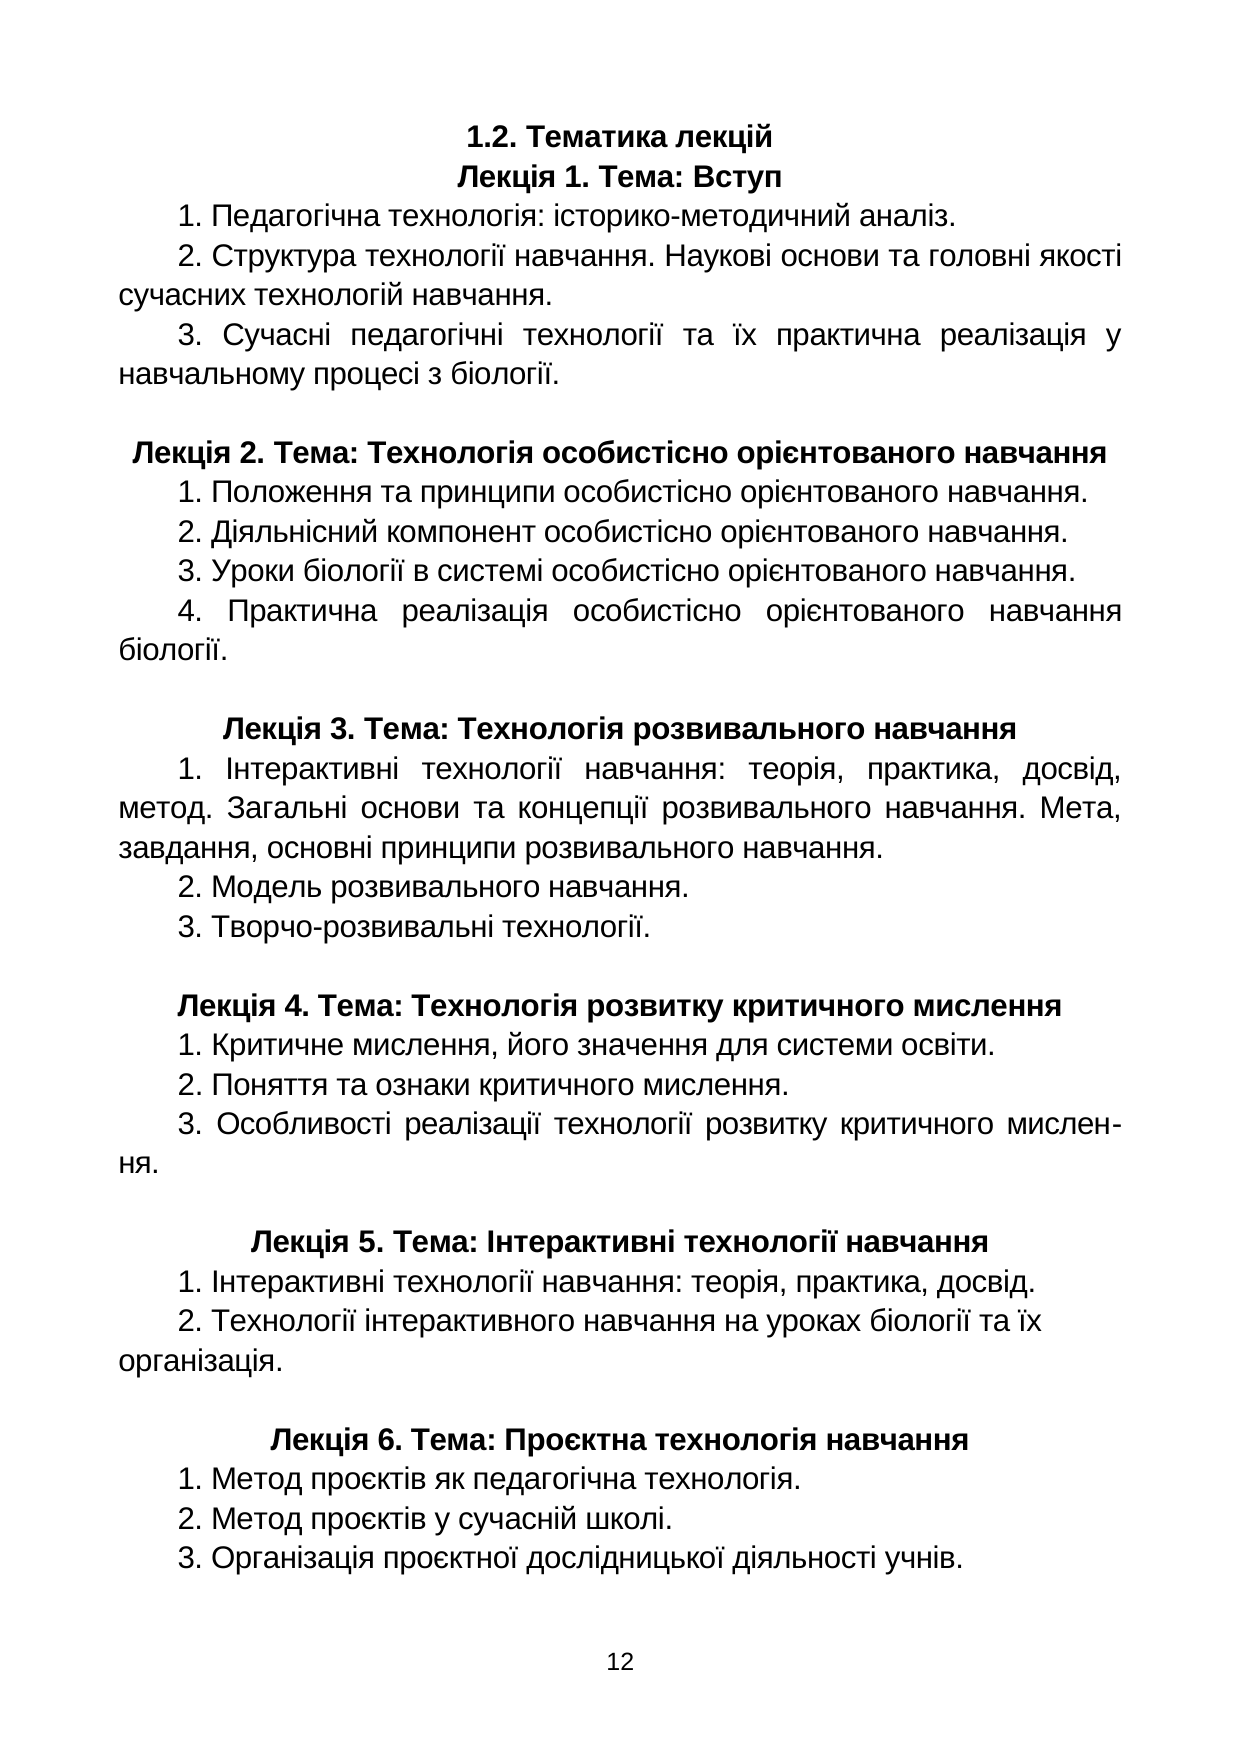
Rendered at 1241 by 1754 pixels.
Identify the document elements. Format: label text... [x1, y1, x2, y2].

text 3. Творчо-розвивальні технології. [118, 908, 1122, 944]
text 2. Технології інтерактивного навчання на уроках біології та їх організація. [118, 1302, 1122, 1378]
subtitle Лекція 1. Тема: Вступ [118, 158, 1122, 193]
text 3. Організація проєктної дослідницької діяльності учнів. [118, 1539, 1122, 1575]
text 2. Модель розвивального навчання. [118, 868, 1122, 904]
text Лекція 2. Тема: Технологія особистісно орієнтованого навчання [118, 434, 1122, 470]
text 3. Уроки біології в системі особистісно орієнтованого навчання. [118, 552, 1122, 588]
text Лекція 6. Тема: Проєктна технологія навчання [118, 1421, 1122, 1457]
text 1. Педагогічна технологія: історико-методичний аналіз. [118, 197, 1122, 233]
text 2. Структура технології навчання. Наукові основи та головні якості сучасних технологій навчання. [118, 237, 1122, 312]
text 2. Діяльнісний компонент особистісно орієнтованого навчання. [118, 513, 1122, 549]
text 1. Інтерактивні технології навчання: теорія, практика, досвід. [118, 1263, 1122, 1299]
text 1. Критичне мислення, його значення для системи освіти. [118, 1026, 1122, 1062]
text 2. Поняття та ознаки критичного мислення. [118, 1066, 1122, 1102]
text 3. Особливості реалізації технології розвитку критичного мислення. [118, 1105, 1122, 1181]
text Лекція 4. Тема: Технологія розвитку критичного мислення [118, 987, 1122, 1023]
text Лекція 3. Тема: Технологія розвивального навчання [118, 710, 1122, 746]
text 2. Метод проєктів у сучасній школі. [118, 1500, 1122, 1536]
text 3. Сучасні педагогічні технології та їх практична реалізація у навчальному процесі з біології. [118, 316, 1122, 391]
text 1.2. Тематика лекцій [118, 118, 1122, 154]
text 4. Практична реалізація особистісно орієнтованого навчання біології. [118, 592, 1122, 667]
text 1. Метод проєктів як педагогічна технологія. [118, 1460, 1122, 1496]
text 1. Положення та принципи особистісно орієнтованого навчання. [118, 473, 1122, 509]
text 1. Інтерактивні технології навчання: теорія, практика, досвід, метод. Загальні основи та концепції розвивального навчання. Мета, завдання, основні принципи розвивального навчання. [118, 750, 1122, 865]
text Лекція 5. Тема: Інтерактивні технології навчання [118, 1223, 1122, 1259]
